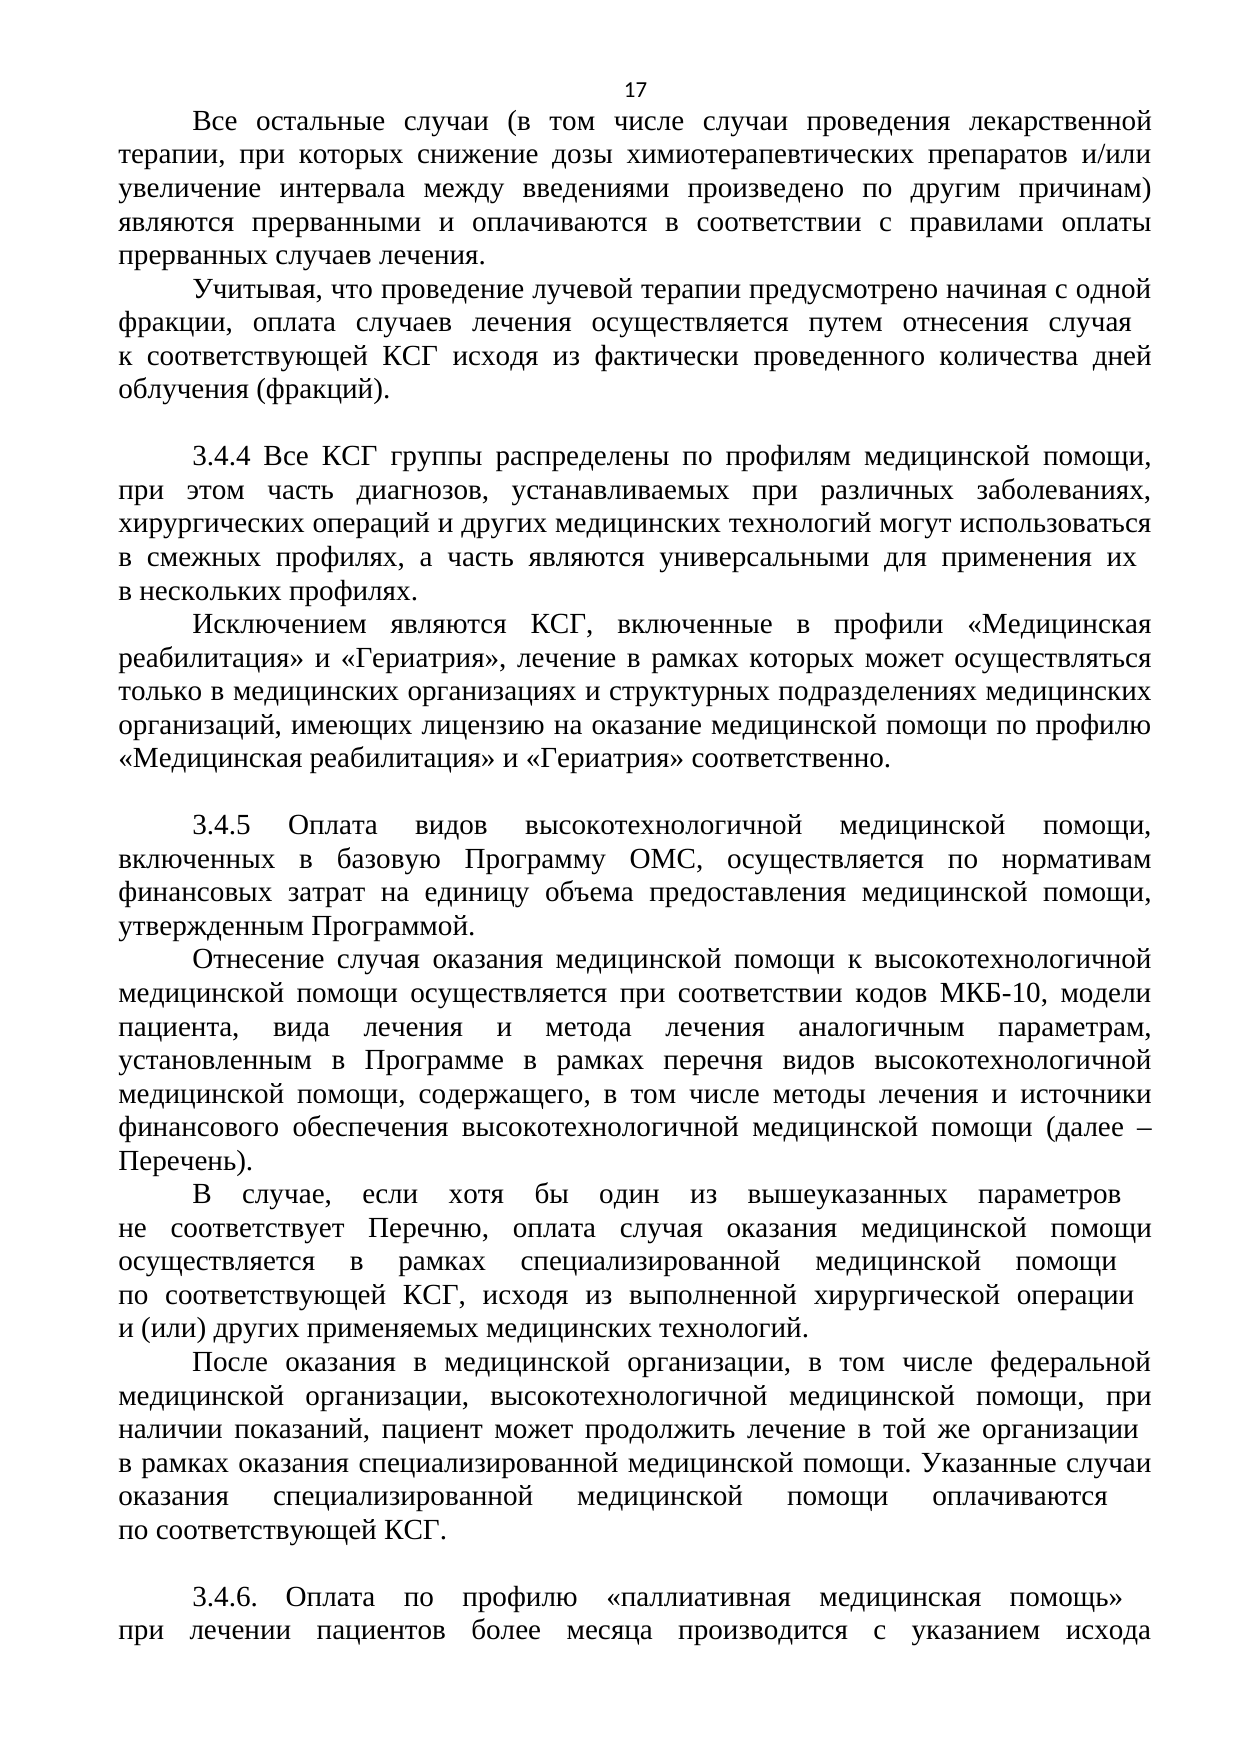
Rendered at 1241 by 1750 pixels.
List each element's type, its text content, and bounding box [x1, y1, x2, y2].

text После оказания в медицинской организации, в том числе федеральной медицинской организации, высокотехнологичной медицинской помощи, при наличии показаний, пациент может продолжить лечение в той же организации в рамках оказания специализированной медицинской помощи. Указанные случаи оказания специализированной медицинской помощи оплачиваются по соответствующей КСГ. [118, 1344, 1152, 1545]
text 3.4.4 Все КСГ группы распределены по профилям медицинской помощи, при этом часть диагнозов, устанавливаемых при различных заболеваниях, хирургических операций и других медицинских технологий могут использоваться в смежных профилях, а часть являются универсальными для применения их в нескольких профилях. [118, 438, 1152, 606]
text В случае, если хотя бы один из вышеуказанных параметров не соответствует Перечню, оплата случая оказания медицинской помощи осуществляется в рамках специализированной медицинской помощи по соответствующей КСГ, исходя из выполненной хирургической операции и (или) других применяемых медицинских технологий. [118, 1176, 1152, 1344]
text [118, 1579, 1152, 1646]
text 3.4.5 Оплата видов высокотехнологичной медицинской помощи, включенных в базовую Программу ОМС, осуществляется по нормативам финансовых затрат на единицу объема предоставления медицинской помощи, утвержденным Программой. [118, 807, 1152, 942]
text Все остальные случаи (в том числе случаи проведения лекарственной терапии, при которых снижение дозы химиотерапевтических препаратов и/или увеличение интервала между введениями произведено по другим причинам) являются прерванными и оплачиваются в соответствии с правилами оплаты прерванных случаев лечения. [118, 103, 1152, 271]
text Учитывая, что проведение лучевой терапии предусмотрено начиная с одной фракции, оплата случаев лечения осуществляется путем отнесения случая к соответствующей КСГ исходя из фактически проведенного количества дней облучения (фракций). [118, 271, 1152, 405]
text Отнесение случая оказания медицинской помощи к высокотехнологичной медицинской помощи осуществляется при соответствии кодов МКБ-10, модели пациента, вида лечения и метода лечения аналогичным параметрам, установленным в Программе в рамках перечня видов высокотехнологичной медицинской помощи, содержащего, в том числе методы лечения и источники финансового обеспечения высокотехнологичной медицинской помощи (далее – Перечень). [118, 942, 1152, 1176]
text Исключением являются КСГ, включенные в профили «Медицинская реабилитация» и «Гериатрия», лечение в рамках которых может осуществляться только в медицинских организациях и структурных подразделениях медицинских организаций, имеющих лицензию на оказание медицинской помощи по профилю «Медицинская реабилитация» и «Гериатрия» соответственно. [118, 606, 1152, 774]
